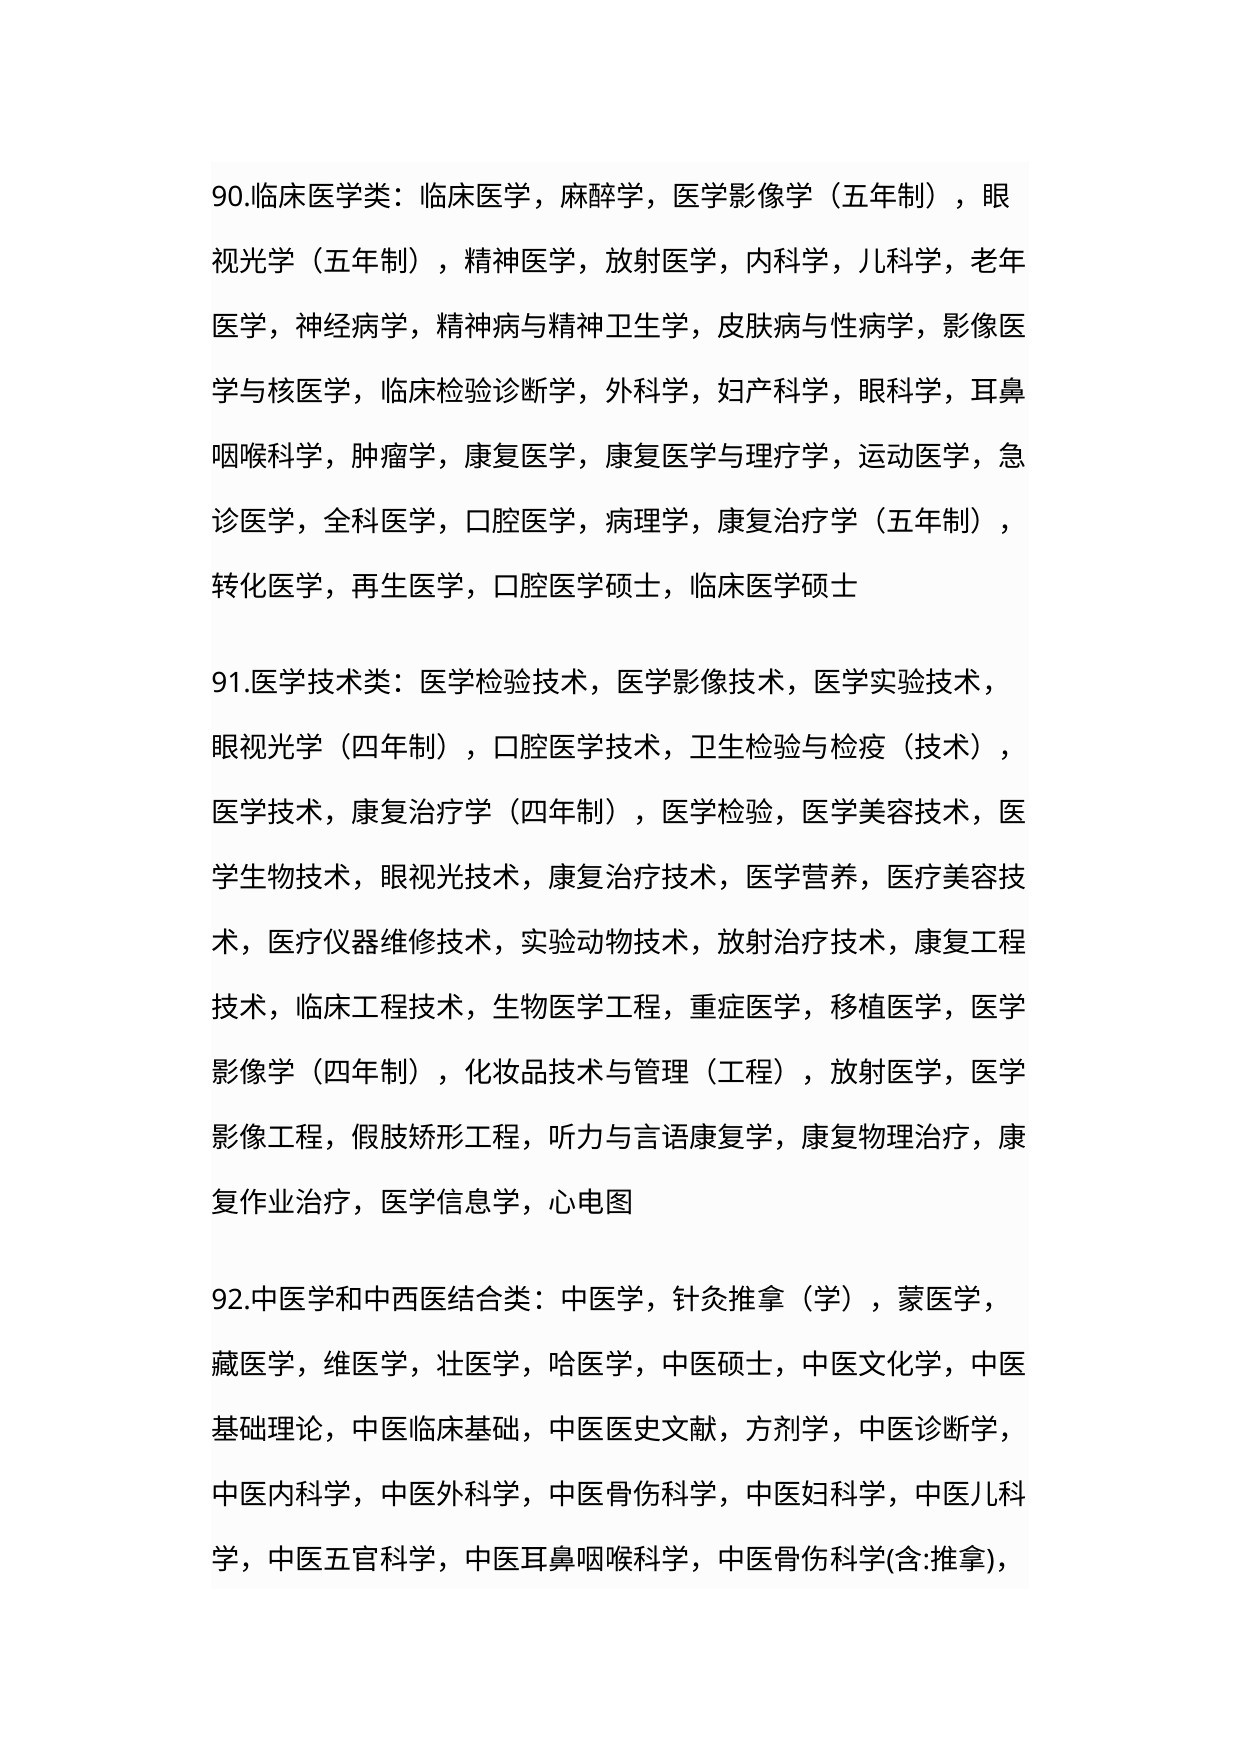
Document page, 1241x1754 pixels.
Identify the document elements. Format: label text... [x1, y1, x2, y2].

text 90.临床医学类：临床医学，麻醉学，医学影像学（五年制），眼视光学（五年制），精神医学，放射医学，内科学，儿科学，老年医学，神经病学，精神病与精神卫生学，皮肤病与性病学，影像医学与核医学，临床检验诊断学，外科学，妇产科学，眼科学，耳鼻咽喉科学，肿瘤学，康复医学，康复医学与理疗学，运动医学，急诊医学，全科医学，口腔医学，病理学，康复治疗学（五年制），转化医学，再生医学，口腔医学硕士，临床医学硕士 [211, 162, 1029, 617]
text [211, 1264, 1029, 1589]
text 91.医学技术类：医学检验技术，医学影像技术，医学实验技术，眼视光学（四年制），口腔医学技术，卫生检验与检疫（技术），医学技术，康复治疗学（四年制），医学检验，医学美容技术，医学生物技术，眼视光技术，康复治疗技术，医学营养，医疗美容技术，医疗仪器维修技术，实验动物技术，放射治疗技术，康复工程技术，临床工程技术，生物医学工程，重症医学，移植医学，医学影像学（四年制），化妆品技术与管理（工程），放射医学，医学影像工程，假肢矫形工程，听力与言语康复学，康复物理治疗，康复作业治疗，医学信息学，心电图 [211, 648, 1029, 1233]
